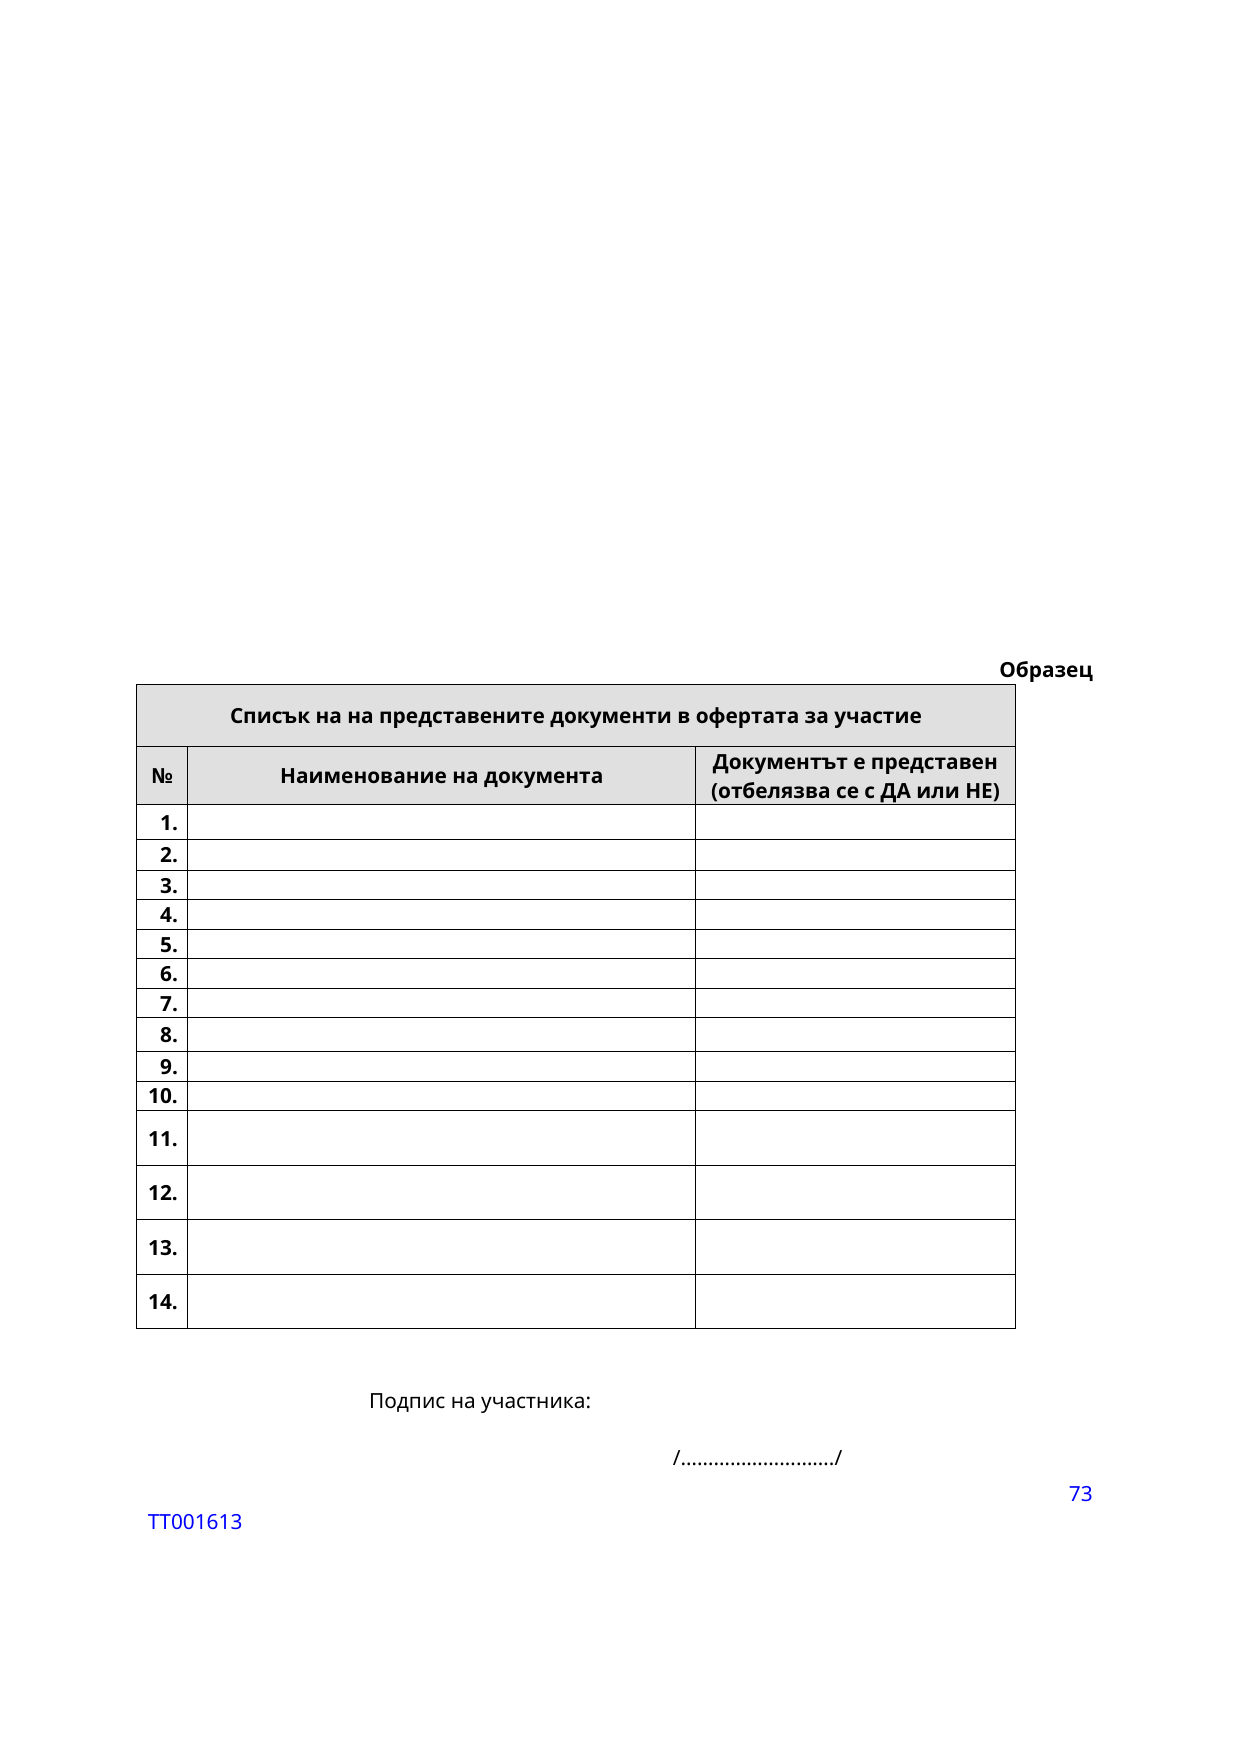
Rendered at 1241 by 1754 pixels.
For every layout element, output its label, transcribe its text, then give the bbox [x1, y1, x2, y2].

table_cell [137, 1220, 187, 1273]
table_cell [696, 1275, 1015, 1328]
table_cell [137, 1082, 187, 1110]
table_cell [188, 1018, 695, 1051]
table_cell [188, 989, 695, 1017]
table_cell [696, 840, 1015, 870]
table_cell [137, 959, 187, 988]
table_cell [696, 1111, 1015, 1164]
table_cell [696, 989, 1015, 1017]
table_cell Наименование на документа [188, 747, 695, 804]
table_cell [696, 871, 1015, 899]
table_cell [696, 1166, 1015, 1219]
table_cell [696, 805, 1015, 838]
table_cell [188, 871, 695, 899]
text /………………………./ [673, 1443, 1098, 1471]
table_cell [696, 1052, 1015, 1081]
table_cell [137, 1052, 187, 1081]
table_cell [137, 1275, 187, 1328]
table_cell [137, 900, 187, 929]
table_cell [137, 1111, 187, 1164]
table_cell [188, 805, 695, 838]
table_cell [696, 930, 1015, 958]
table_cell [137, 930, 187, 958]
table_cell [188, 1052, 695, 1081]
table_cell [137, 1018, 187, 1051]
table_cell [696, 1220, 1015, 1273]
table_cell [137, 871, 187, 899]
table_cell [188, 930, 695, 958]
table_cell [188, 1166, 695, 1219]
table_cell [188, 900, 695, 929]
text Образец [148, 656, 1092, 684]
table_cell [188, 1275, 695, 1328]
table_cell [188, 1082, 695, 1110]
table_cell [137, 840, 187, 870]
table_header Списък на на представените документи в офертата за участие [137, 685, 1015, 746]
table_cell [137, 1166, 187, 1219]
table_cell [696, 900, 1015, 929]
table_cell [188, 840, 695, 870]
table_cell [188, 1220, 695, 1273]
table_cell [188, 1111, 695, 1164]
table_cell Документът е представен (отбелязва се с ДА или НЕ) [696, 747, 1015, 804]
table_cell [188, 959, 695, 988]
table_cell [696, 959, 1015, 988]
table_cell [137, 989, 187, 1017]
table_cell [696, 1082, 1015, 1110]
text Подпис на участника: [295, 1386, 1098, 1414]
table_cell [696, 1018, 1015, 1051]
table_cell [137, 805, 187, 838]
table_cell № [137, 747, 187, 804]
